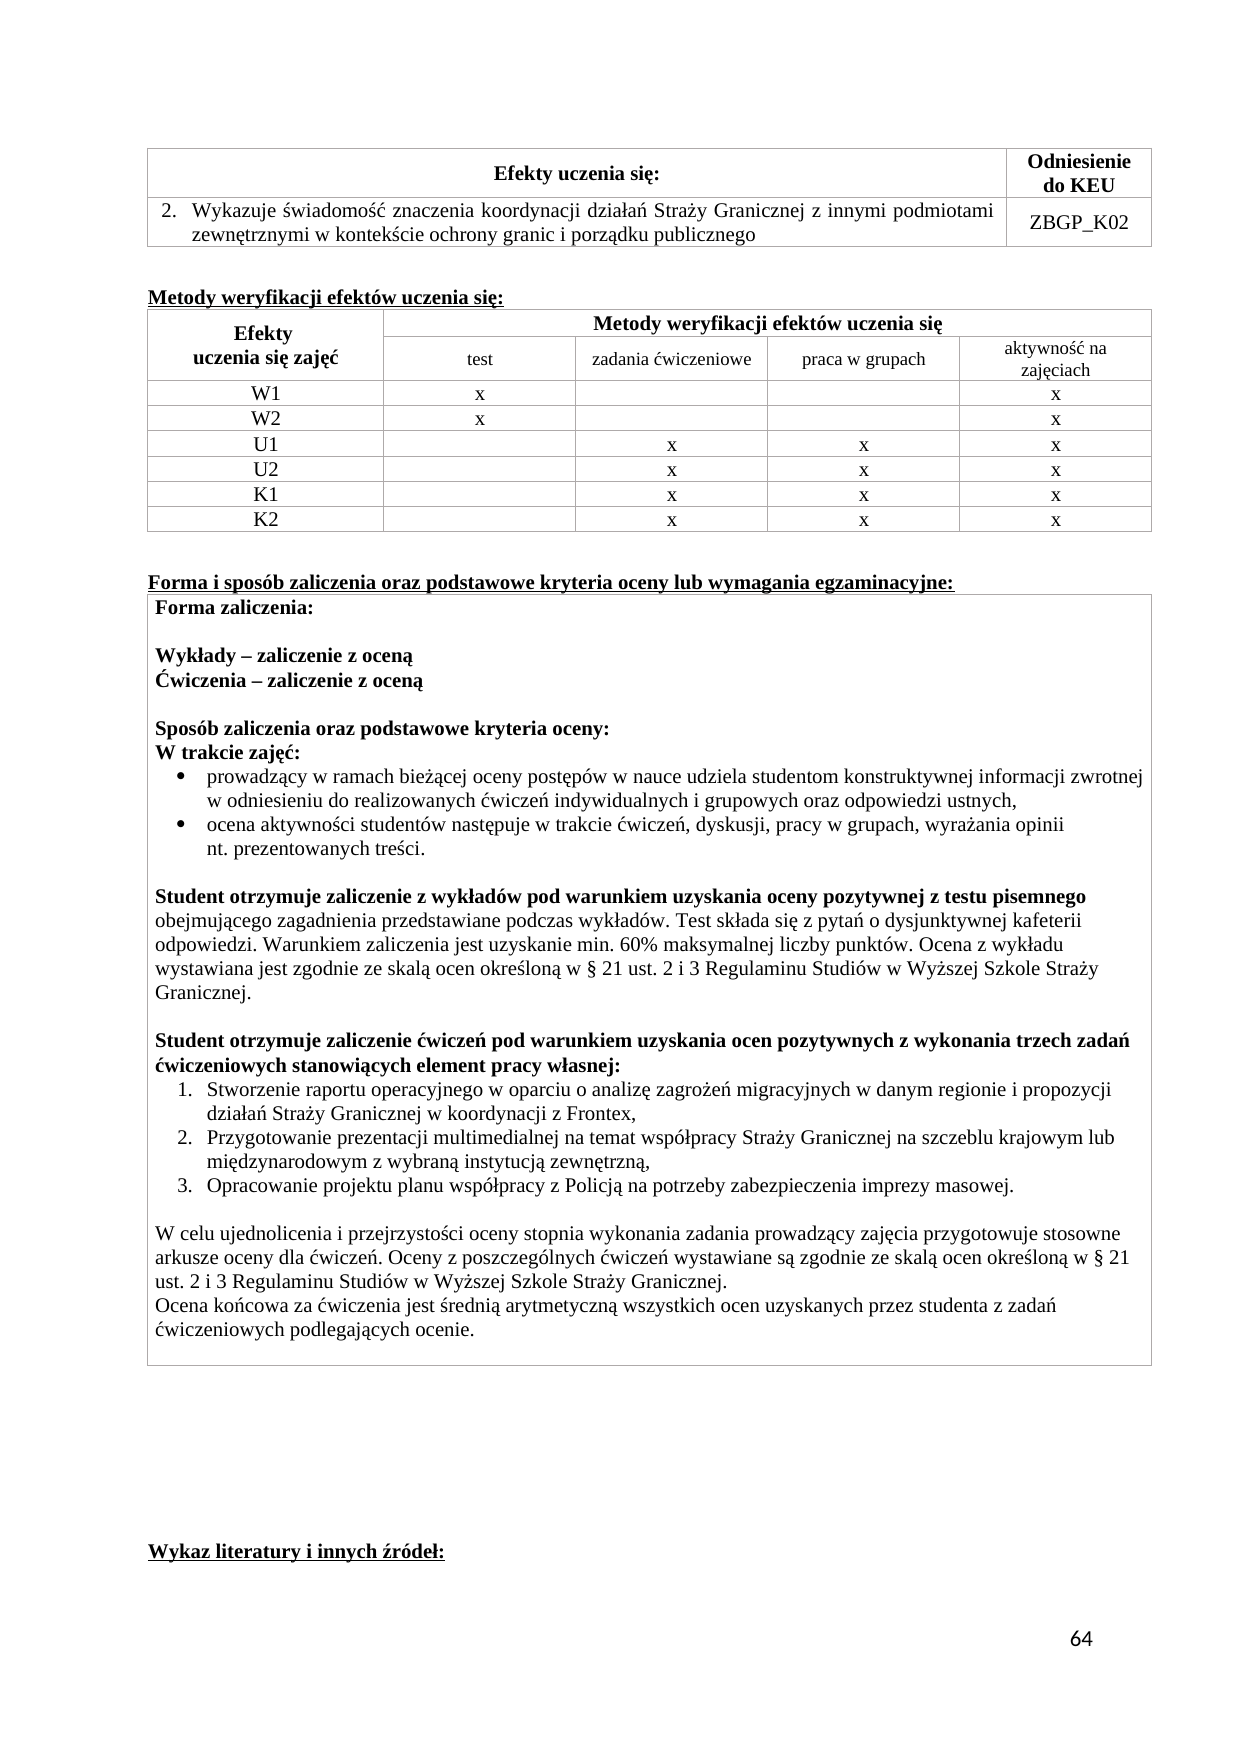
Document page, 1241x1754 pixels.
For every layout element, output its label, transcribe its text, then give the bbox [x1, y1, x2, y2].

text Metody weryfikacji efektów uczenia się: [148, 285, 1093, 309]
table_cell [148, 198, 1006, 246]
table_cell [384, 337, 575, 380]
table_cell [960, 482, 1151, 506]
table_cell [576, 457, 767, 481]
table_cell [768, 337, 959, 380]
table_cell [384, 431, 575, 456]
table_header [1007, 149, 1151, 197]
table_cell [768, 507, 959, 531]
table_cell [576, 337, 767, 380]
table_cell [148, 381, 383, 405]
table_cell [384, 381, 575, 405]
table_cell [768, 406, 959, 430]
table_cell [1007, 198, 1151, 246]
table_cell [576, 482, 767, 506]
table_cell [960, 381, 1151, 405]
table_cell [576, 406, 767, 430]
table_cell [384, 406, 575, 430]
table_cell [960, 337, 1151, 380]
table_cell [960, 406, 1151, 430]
text Wykaz literatury i innych źródeł: [148, 1539, 1093, 1563]
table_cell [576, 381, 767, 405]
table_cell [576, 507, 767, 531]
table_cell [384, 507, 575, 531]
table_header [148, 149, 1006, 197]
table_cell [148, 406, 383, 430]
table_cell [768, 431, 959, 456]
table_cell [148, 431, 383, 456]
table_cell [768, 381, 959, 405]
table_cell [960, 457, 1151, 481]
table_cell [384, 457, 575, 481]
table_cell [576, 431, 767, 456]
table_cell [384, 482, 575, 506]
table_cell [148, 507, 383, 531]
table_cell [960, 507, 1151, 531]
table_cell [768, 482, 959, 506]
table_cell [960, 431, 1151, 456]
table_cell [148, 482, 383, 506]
text Forma i sposób zaliczenia oraz podstawowe kryteria oceny lub wymagania egzaminacyjne: [148, 570, 1093, 594]
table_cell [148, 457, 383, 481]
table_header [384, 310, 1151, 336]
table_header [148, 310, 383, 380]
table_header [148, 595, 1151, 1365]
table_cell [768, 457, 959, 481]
